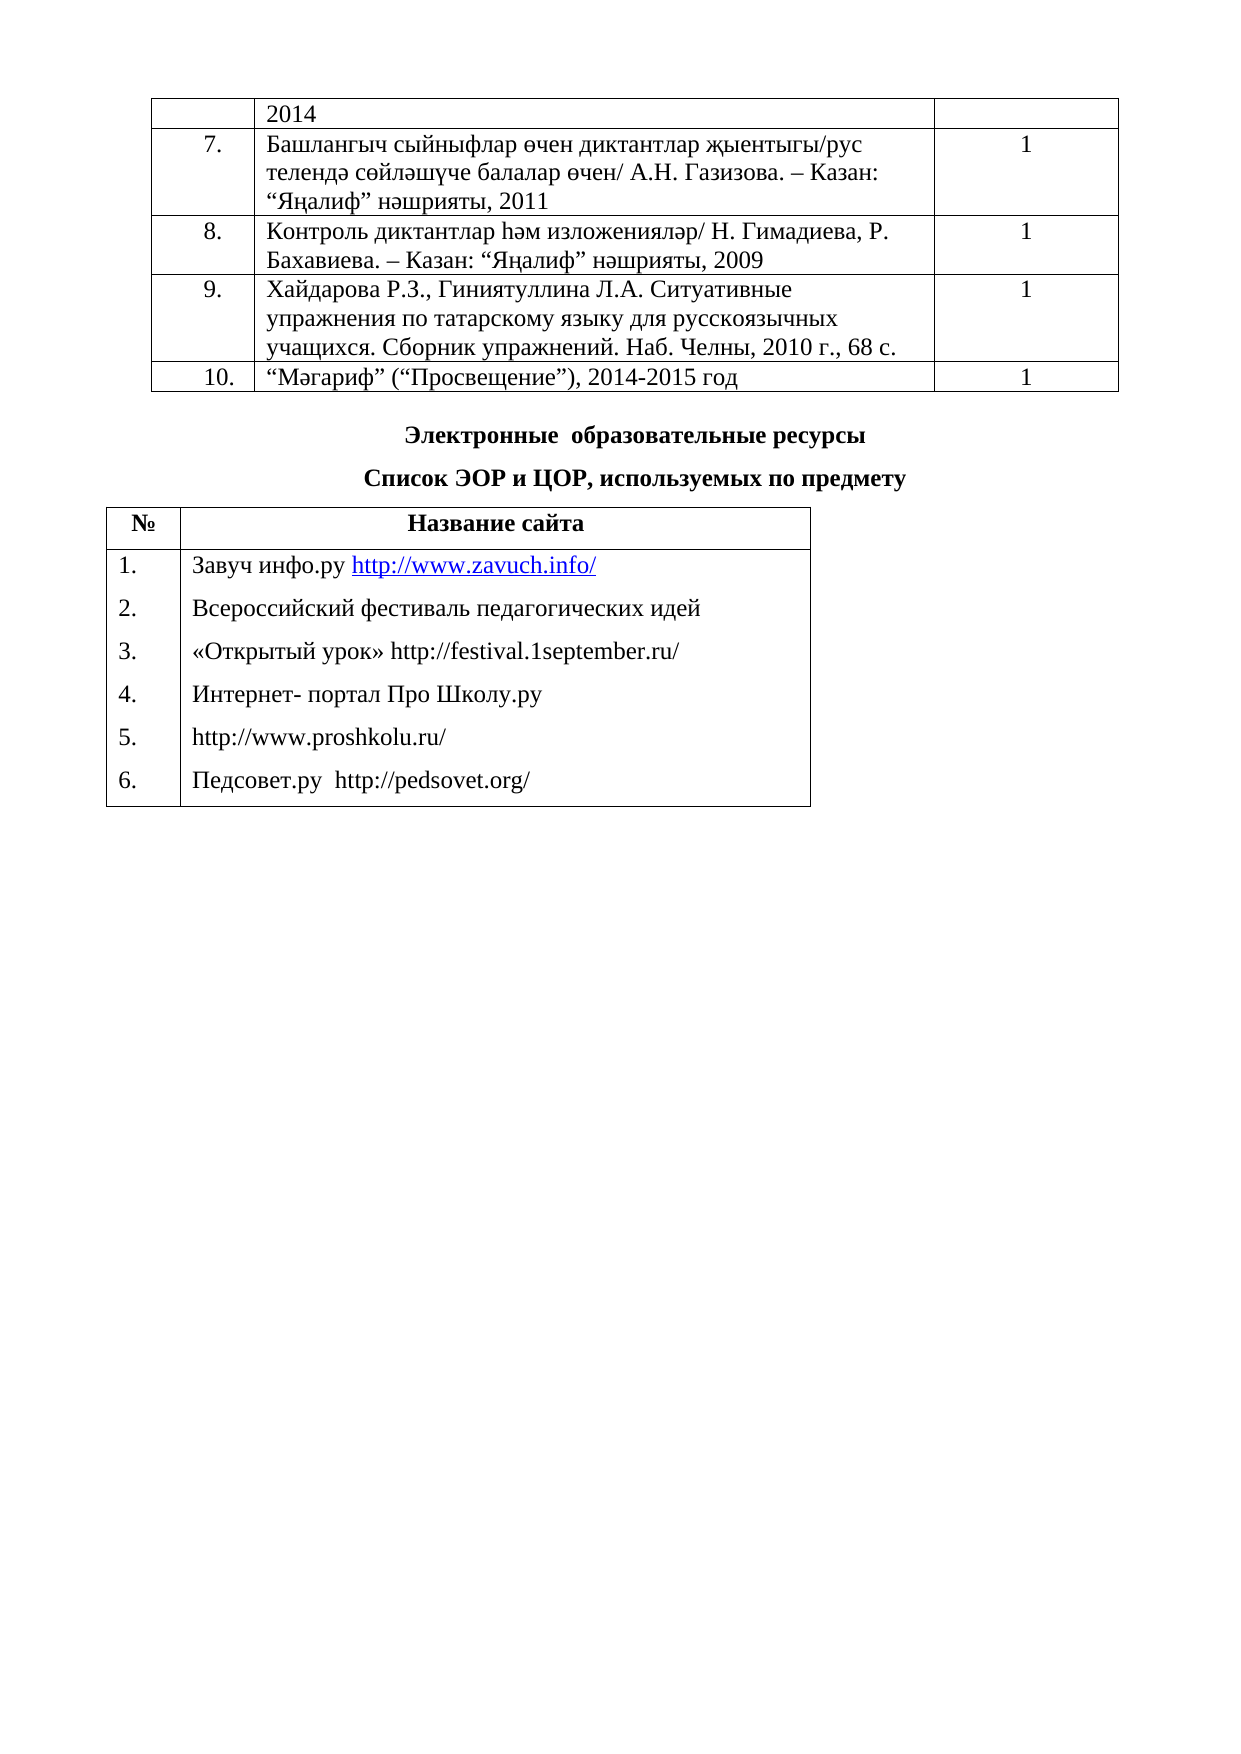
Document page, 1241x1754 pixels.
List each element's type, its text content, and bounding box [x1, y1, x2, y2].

table_cell [152, 216, 254, 273]
table_cell 1 [935, 216, 1118, 273]
text Электронные образовательные ресурсы [118, 420, 1152, 449]
table_header Название сайта [181, 508, 810, 549]
table_cell 1 [935, 362, 1118, 391]
table_cell Хайдарова Р.З., Гиниятуллина Л.А. Ситуативные упражнения по татарскому языку для русскоязычных учащихся. Сборник упражнений. Наб. Челны, 2010 г., 68 с. [255, 275, 934, 361]
table_cell Завуч инфо.ру http://www.zavuch.info/ Всероссийский фестиваль педагогических идей «Открытый урок» http://festival.1september.ru/ Интернет- портал Про Школу.ру http://www.proshkolu.ru/ Педсовет.ру http://pedsovet.org/ [181, 550, 810, 806]
table_cell Контроль диктантлар һәм изложенияләр/ Н. Гимадиева, Р. Бахавиева. – Казан: “Яңалиф” нәшрияты, 2009 [255, 216, 934, 273]
table_cell 1 [935, 129, 1118, 215]
table_header № [107, 508, 180, 549]
table_cell 1. 2. 3. 4. 5. 6. [107, 550, 180, 806]
table_cell [152, 129, 254, 215]
table_cell 1 [935, 99, 1118, 128]
table_cell 1 [935, 275, 1118, 361]
table_cell [152, 275, 254, 361]
table_cell [152, 362, 254, 391]
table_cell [255, 99, 934, 128]
table_cell “Мәгариф” (“Просвещение”), 2014-2015 год [255, 362, 934, 391]
table_cell [152, 99, 254, 128]
text Список ЭОР и ЦОР, используемых по предмету [118, 463, 1152, 492]
table_cell Башлангыч сыйныфлар өчен диктантлар җыентыгы/рус телендә сөйләшүче балалар өчен/ А.Н. Газизова. – Казан: “Яңалиф” нәшрияты, 2011 [255, 129, 934, 215]
